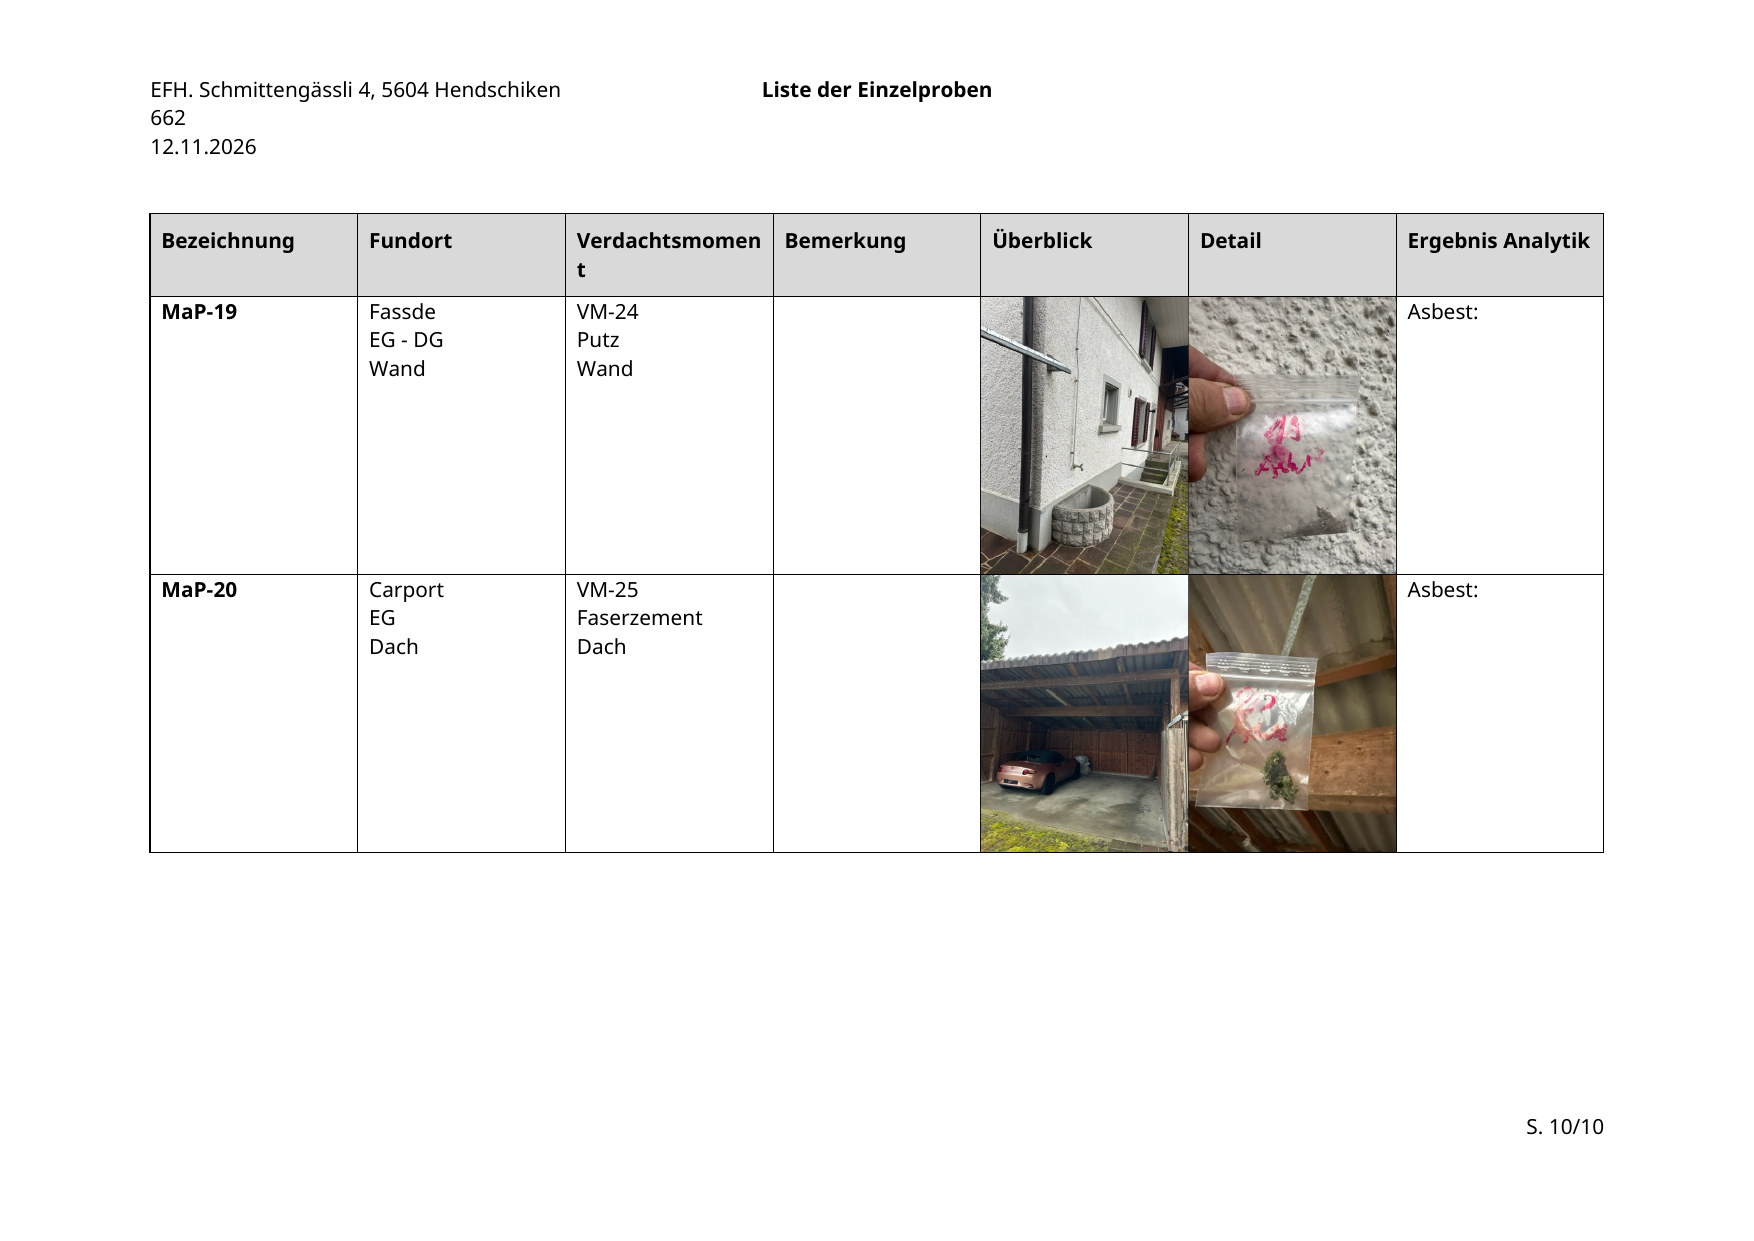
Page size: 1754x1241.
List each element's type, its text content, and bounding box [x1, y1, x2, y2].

picture [980, 297, 1397, 574]
table_header Ergebnis Analytik [1397, 214, 1603, 296]
table_cell MaP-19 [151, 297, 357, 574]
table_cell [774, 575, 980, 852]
table_header Bemerkung [774, 214, 980, 296]
table_header Verdachtsmoment [566, 214, 773, 296]
table_cell VM-25 Faserzement Dach [566, 575, 773, 852]
table_header Überblick [981, 214, 1188, 296]
table_header Bezeichnung [151, 214, 357, 296]
table_header Fundort [358, 214, 565, 296]
table_cell Asbest: [1397, 575, 1603, 852]
table_header Detail [1189, 214, 1396, 296]
table_cell Carport EG Dach [358, 575, 565, 852]
table_cell [774, 297, 980, 574]
picture [980, 575, 1397, 852]
table_cell VM-24 Putz Wand [566, 297, 773, 574]
table_cell Asbest: [1397, 297, 1603, 574]
table_cell Fassde EG - DG Wand [358, 297, 565, 574]
table_cell MaP-20 [151, 575, 357, 852]
